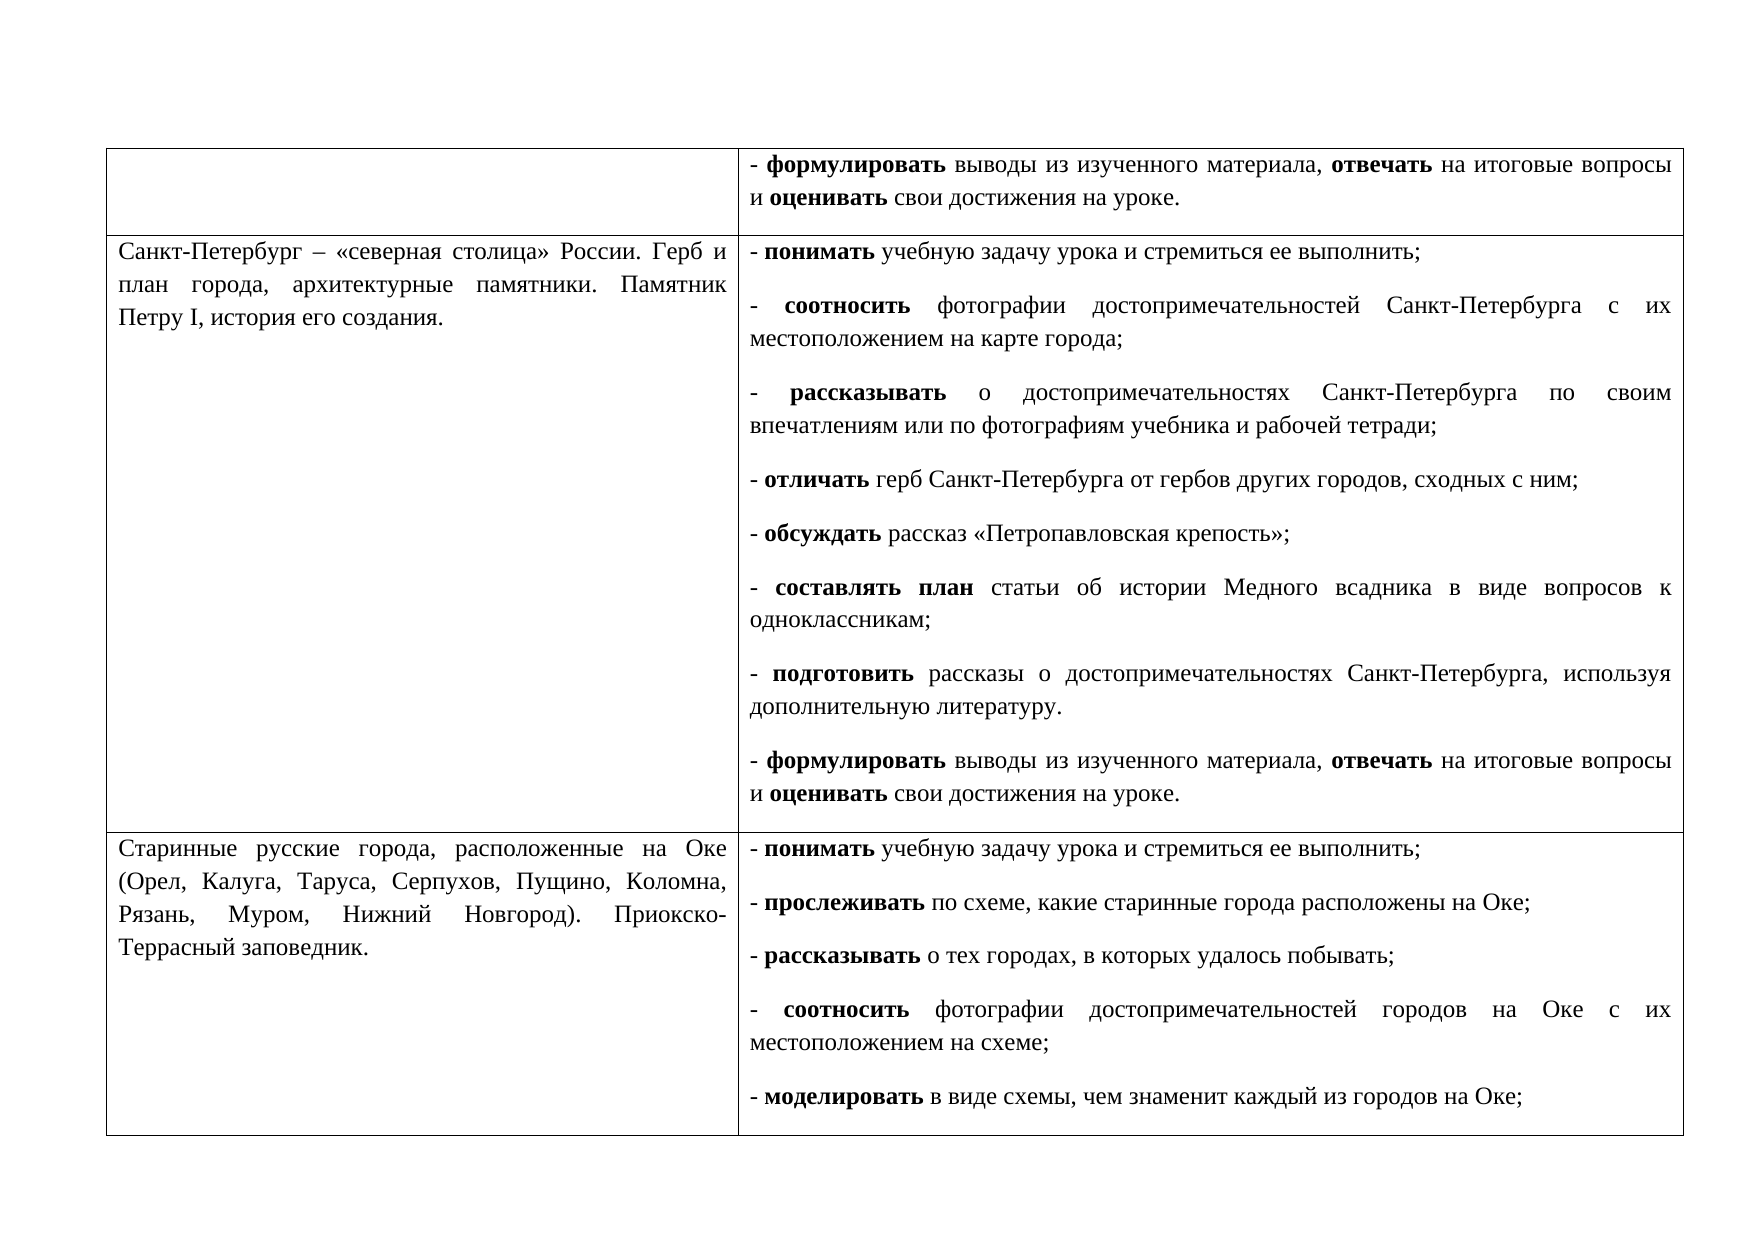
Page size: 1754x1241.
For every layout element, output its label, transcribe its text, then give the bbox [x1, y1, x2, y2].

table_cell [739, 833, 1683, 1135]
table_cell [107, 833, 738, 1135]
table_cell - понимать учебную задачу урока и стремиться ее выполнить; - соотносить фотографии достопримечательностей Санкт-Петербурга с их местоположением на карте города; - рассказывать о достопримечательностях Санкт-Петербурга по своим впечатлениям или по фотографиям учебника и рабочей тетради; - отличать герб Санкт-Петербурга от гербов других городов, сходных с ним; - обсуждать рассказ «Петропавловская крепость»; - составлять план статьи об истории Медного всадника в виде вопросов к одноклассникам; - подготовить рассказы о достопримечательностях Санкт-Петербурга, используя дополнительную литературу. - формулировать выводы из изученного материала, отвечать на итоговые вопросы и оценивать свои достижения на уроке. [739, 236, 1683, 832]
table_cell Санкт-Петербург – «северная столица» России. Герб и план города, архитектурные памятники. Памятник Петру I, история его создания. [107, 236, 738, 832]
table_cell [739, 149, 1683, 235]
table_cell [107, 149, 738, 235]
